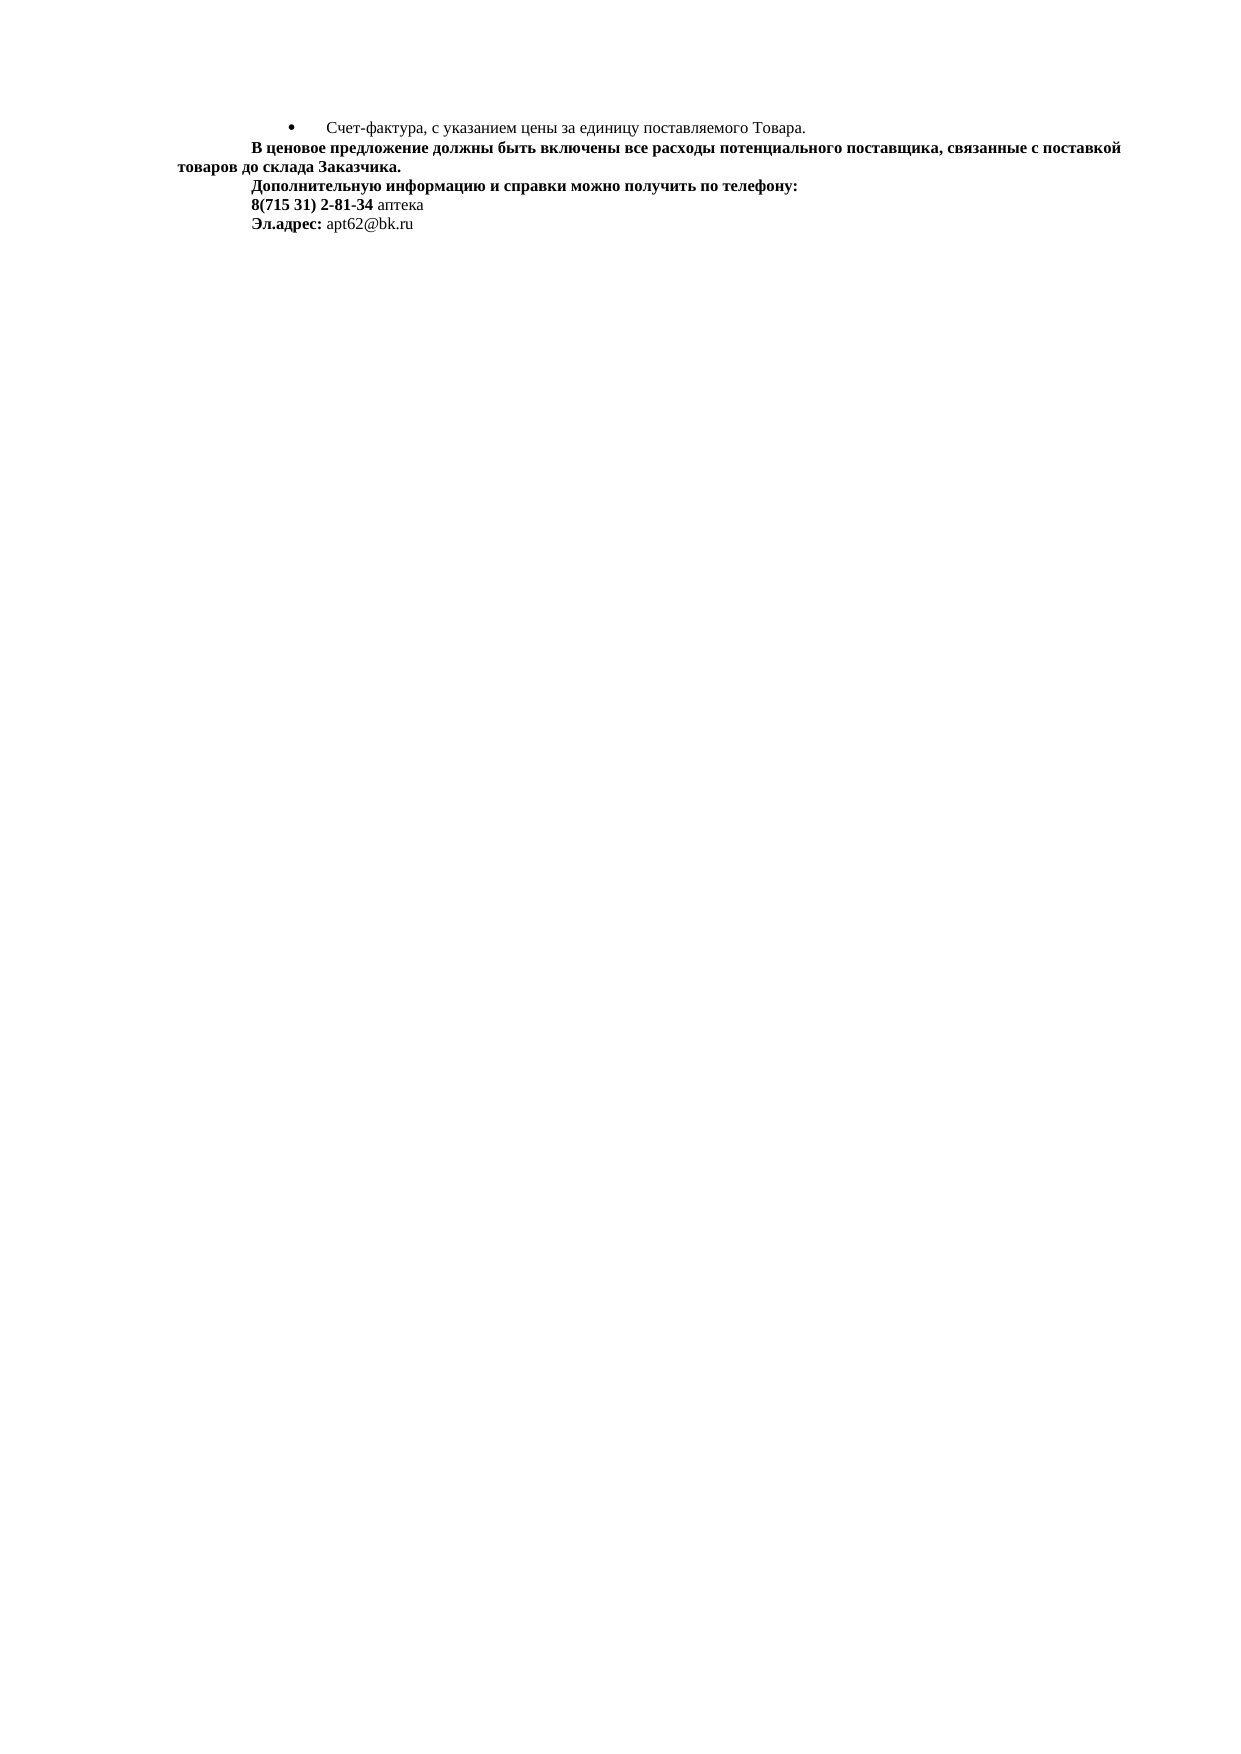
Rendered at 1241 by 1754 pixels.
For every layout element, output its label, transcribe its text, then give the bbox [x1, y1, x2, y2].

list Счет-фактура, с указанием цены за единицу поставляемого Товара. [288, 118, 1152, 137]
text Эл.адрес: apt62@bk.ru [177, 214, 1152, 233]
text 8(715 31) 2-81-34 аптека [177, 195, 1152, 214]
text Дополнительную информацию и справки можно получить по телефону: [177, 176, 1152, 195]
text В ценовое предложение должны быть включены все расходы потенциального поставщика, связанные с поставкой товаров до склада Заказчика. [177, 137, 1152, 176]
